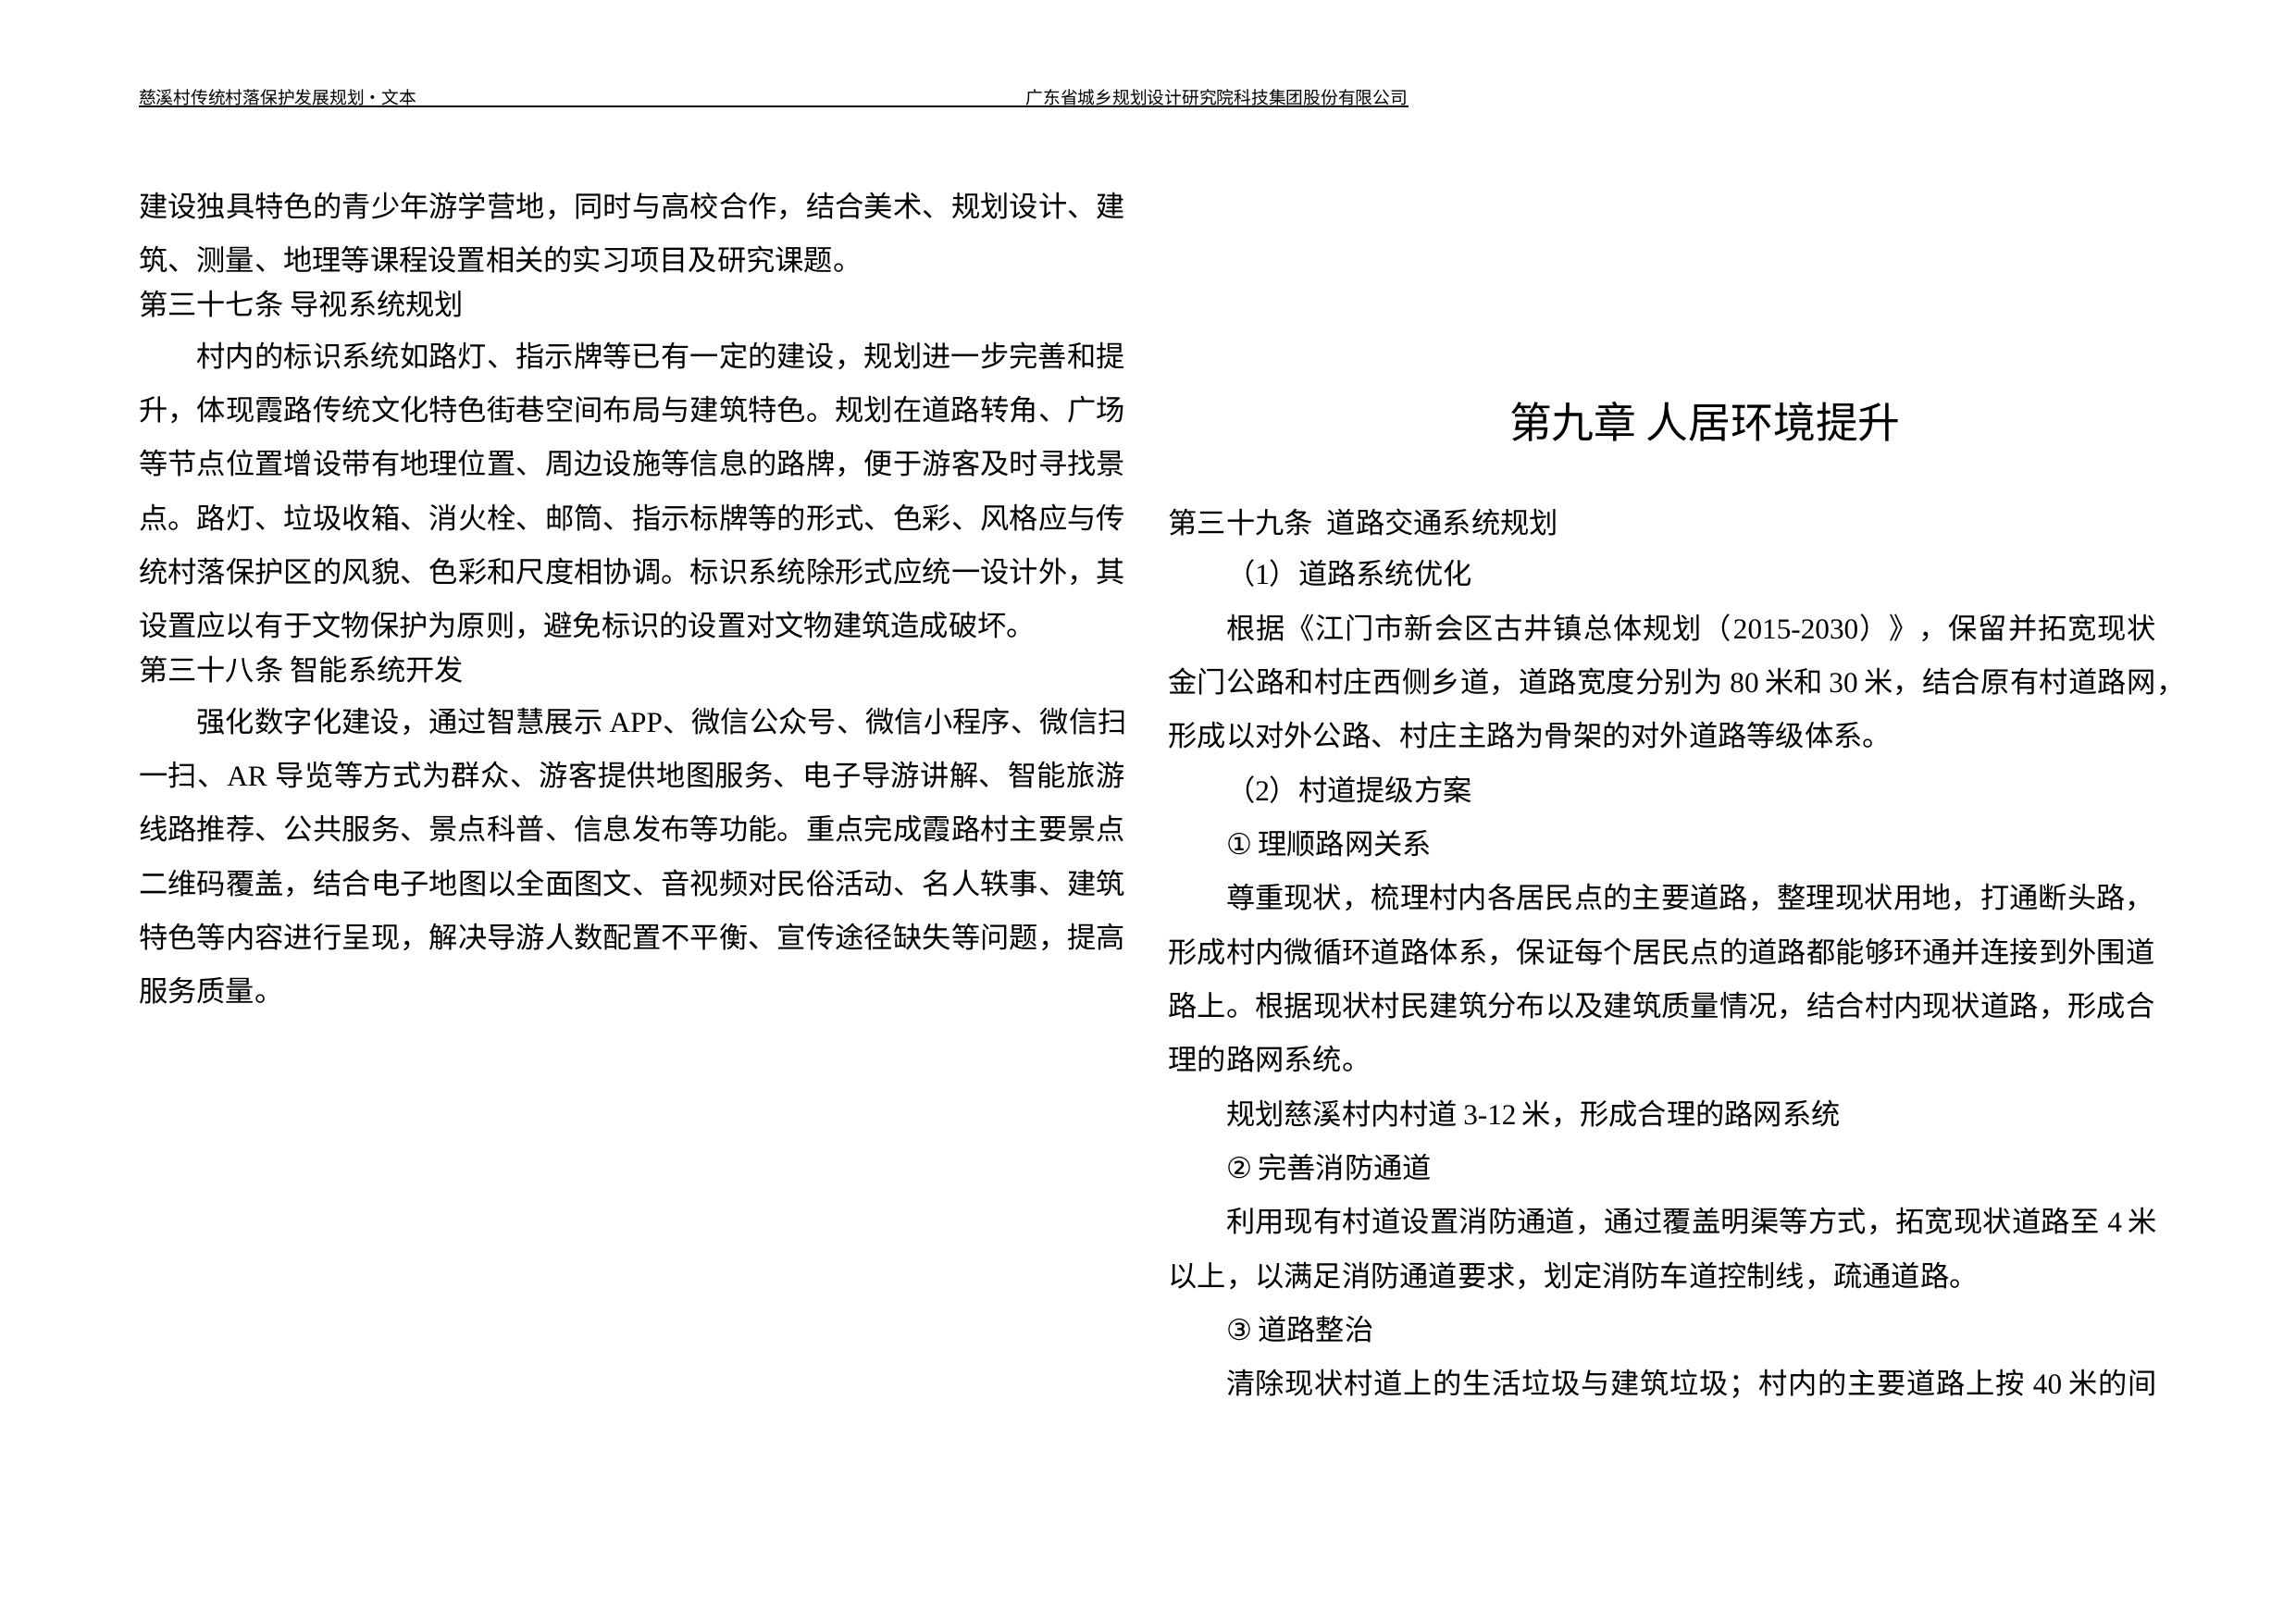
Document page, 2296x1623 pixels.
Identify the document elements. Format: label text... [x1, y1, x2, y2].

list 智能系统开发 [139, 647, 1127, 688]
text 利用现有村道设置消防通道，通过覆盖明渠等方式，拓宽现状道路至4米以上，以满足消防通道要求，划定消防车道控制线，疏通道路。 [1168, 1189, 2156, 1297]
text 根据《江门市新会区古井镇总体规划（2015-2030）》，保留并拓宽现状金门公路和村庄西侧乡道，道路宽度分别为80米和30米，结合原有村道路网，形成以对外公路、村庄主路为骨架的对外道路等级体系。 [1168, 595, 2156, 757]
list 导视系统规划 [139, 281, 1127, 323]
text 此外，可结合自然生态教育、传统文化教育、手工教育、艺术特长等类型建设独具特色的青少年游学营地，同时与高校合作，结合美术、规划设计、建筑、测量、地理等课程设置相关的实习项目及研究课题。 [139, 173, 1127, 281]
text 村内的标识系统如路灯、指示牌等已有一定的建设，规划进一步完善和提升，体现霞路传统文化特色街巷空间布局与建筑特色。规划在道路转角、广场等节点位置增设带有地理位置、周边设施等信息的路牌，便于游客及时寻找景点。路灯、垃圾收箱、消火栓、邮筒、指示标牌等的形式、色彩、风格应与传统村落保护区的风貌、色彩和尺度相协调。标识系统除形式应统一设计外，其设置应以有于文物保护为原则，避免标识的设置对文物建筑造成破坏。 [139, 323, 1127, 647]
text 清除现状村道上的生活垃圾与建筑垃圾；村内的主要道路上按40米的间距设置路灯；对巷道进行简单整理，在保证路面通行能力的基础上布置适当的绿化，以营造乡村氛围。 [1168, 1351, 2156, 1405]
text ①理顺路网关系 [1168, 812, 2156, 865]
list 道路交通系统规划 [1168, 500, 2156, 541]
text 尊重现状，梳理村内各居民点的主要道路，整理现状用地，打通断头路，形成村内微循环道路体系，保证每个居民点的道路都能够环通并连接到外围道路上。根据现状村民建筑分布以及建筑质量情况，结合村内现状道路，形成合理的路网系统。 [1168, 865, 2156, 1081]
text 规划慈溪村内村道3-12米，形成合理的路网系统 [1168, 1081, 2156, 1135]
text （1）道路系统优化 [1168, 541, 2156, 595]
list 人居环境提升 [1168, 390, 2156, 451]
text ③道路整治 [1168, 1297, 2156, 1351]
text （2）村道提级方案 [1168, 757, 2156, 812]
text 强化数字化建设，通过智慧展示APP、微信公众号、微信小程序、微信扫一扫、AR 导览等方式为群众、游客提供地图服务、电子导游讲解、智能旅游线路推荐、公共服务、景点科普、信息发布等功能。重点完成霞路村主要景点二维码覆盖，结合电子地图以全面图文、音视频对民俗活动、名人轶事、建筑特色等内容进行呈现，解决导游人数配置不平衡、宣传途径缺失等问题，提高服务质量。 [139, 688, 1127, 1012]
text ②完善消防通道 [1168, 1135, 2156, 1189]
